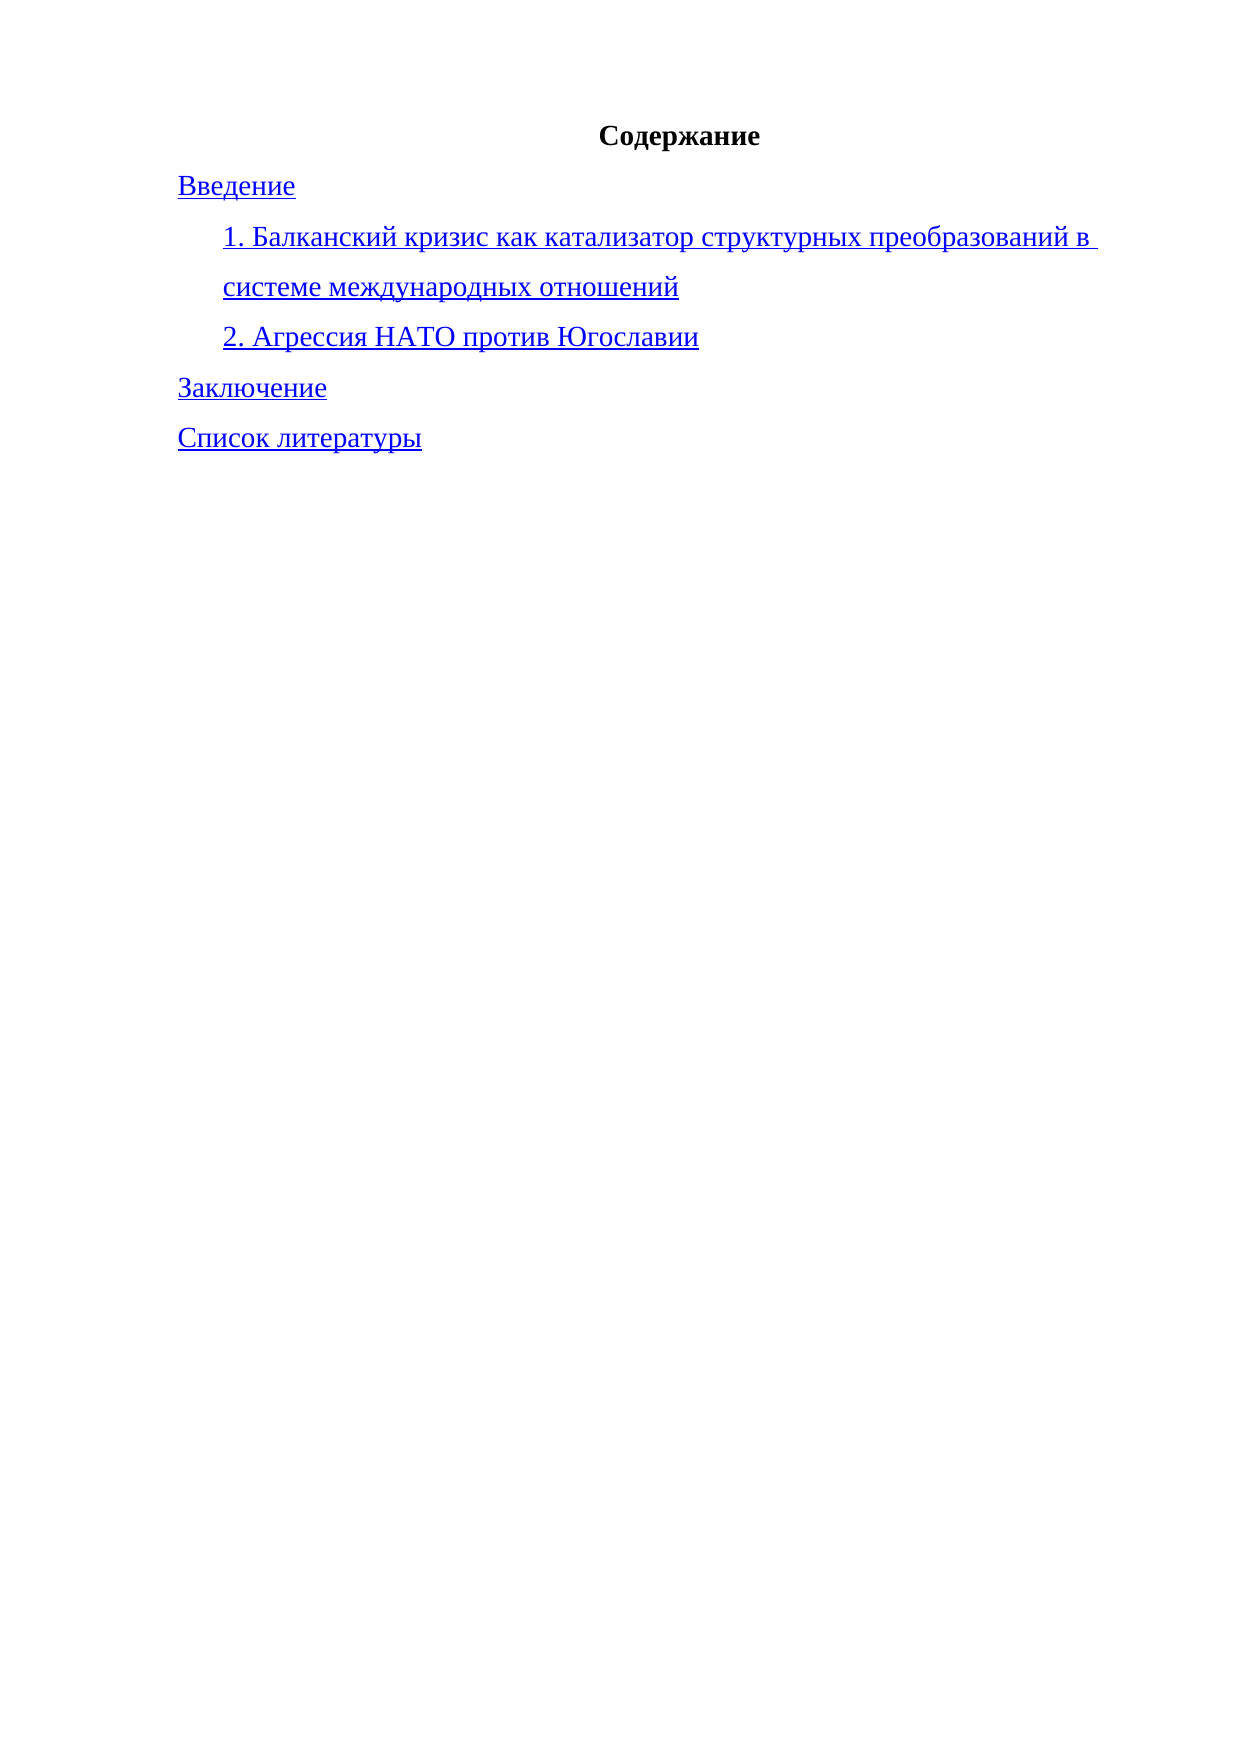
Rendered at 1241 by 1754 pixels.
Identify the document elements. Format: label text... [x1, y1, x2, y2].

text Введение 3 [177, 168, 1181, 202]
text Заключение 16 [177, 370, 1181, 403]
text Список литературы 18 [177, 420, 1181, 453]
text 2. Агрессия НАТО против Югославии 11 [223, 319, 1181, 353]
title Содержание [177, 118, 1181, 152]
text 1. Балканский кризис как катализатор структурных преобразований в системе международных отношений 5 [223, 219, 1181, 303]
